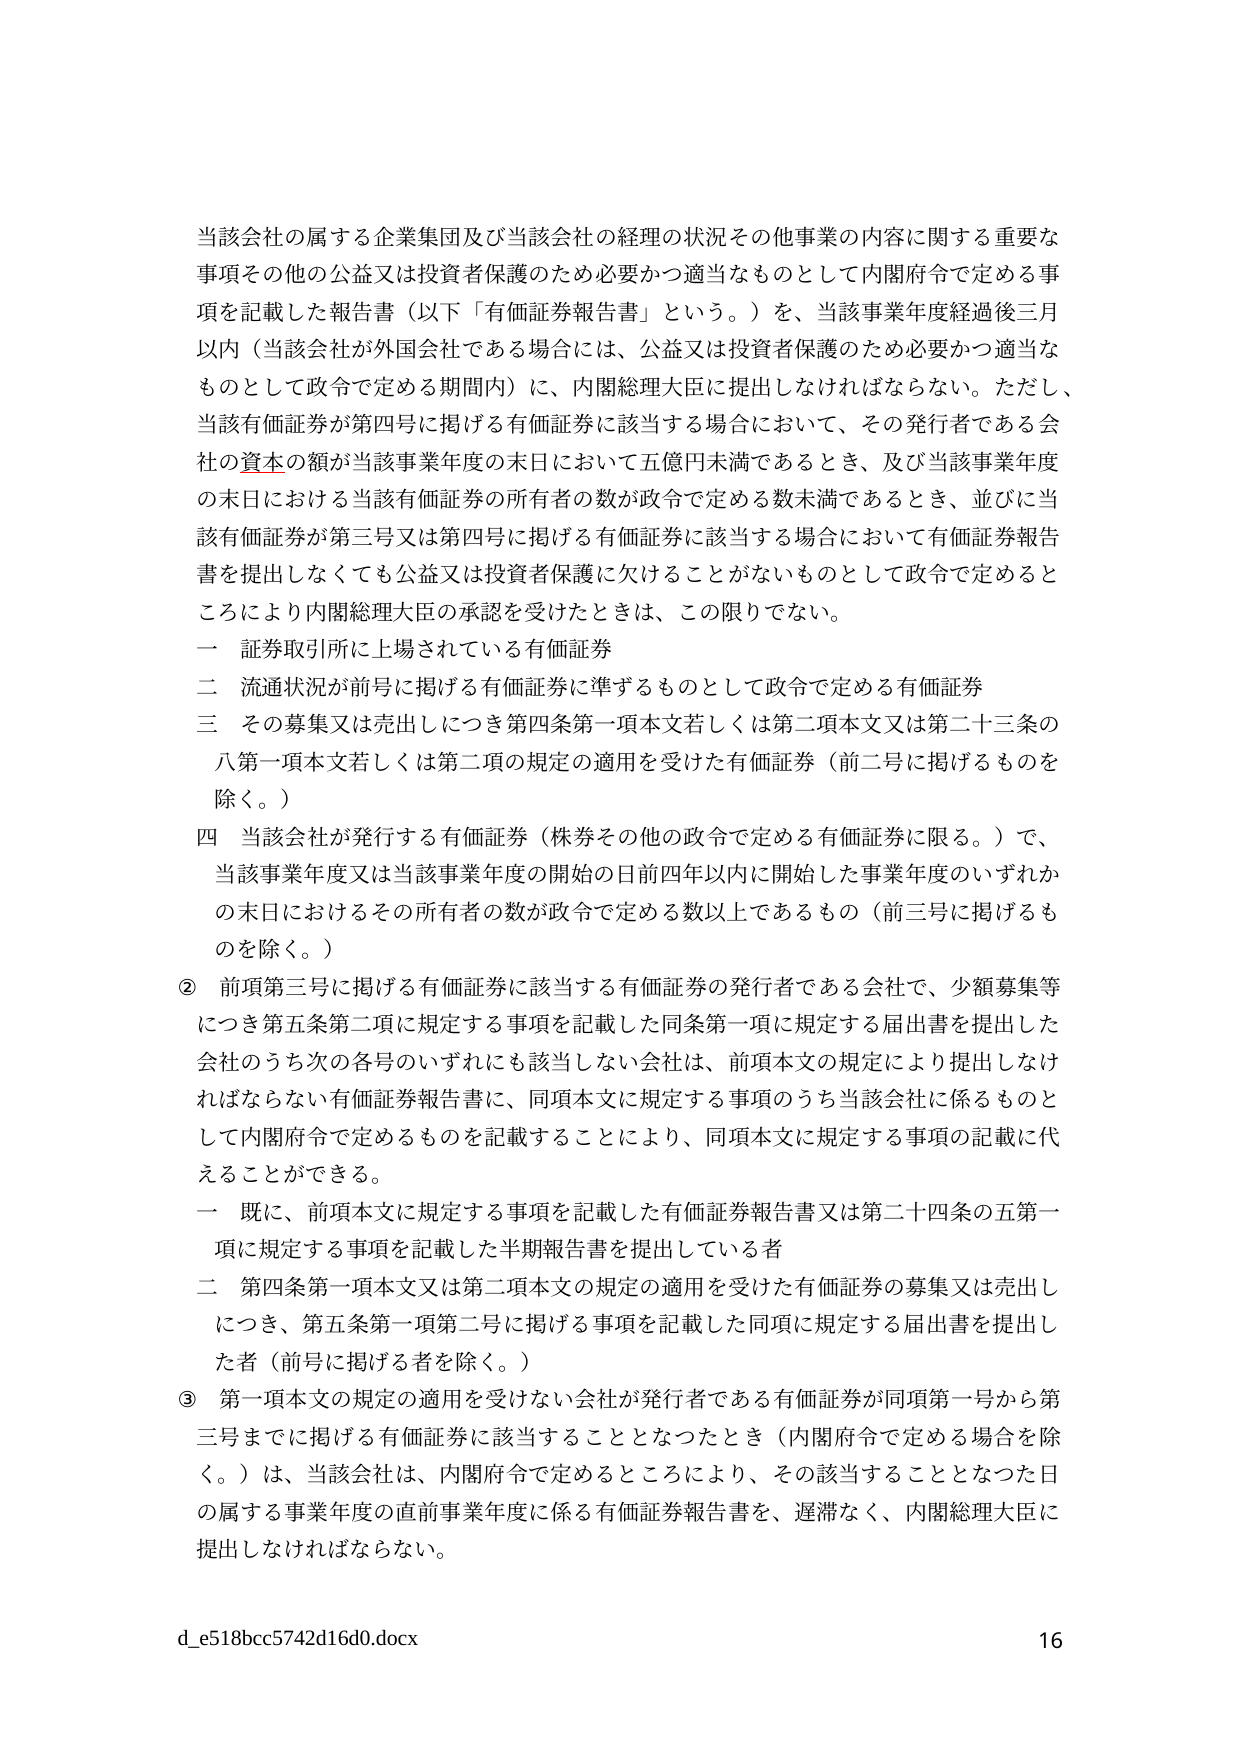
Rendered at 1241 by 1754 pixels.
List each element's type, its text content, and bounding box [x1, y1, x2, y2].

text 四 当該会社が発行する有価証券（株券その他の政令で定める有価証券に限る。）で、当該事業年度又は当該事業年度の開始の日前四年以内に開始した事業年度のいずれかの末日におけるその所有者の数が政令で定める数以上であるもの（前三号に掲げるものを除く。） [196, 817, 1063, 967]
text 三 その募集又は売出しにつき第四条第一項本文若しくは第二項本文又は第二十三条の八第一項本文若しくは第二項の規定の適用を受けた有価証券（前二号に掲げるものを除く。） [196, 704, 1063, 817]
text 一 既に、前項本文に規定する事項を記載した有価証券報告書又は第二十四条の五第一項に規定する事項を記載した半期報告書を提出している者 [196, 1192, 1063, 1267]
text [177, 217, 1063, 629]
text 一 証券取引所に上場されている有価証券 [196, 629, 1063, 667]
text ③ 第一項本文の規定の適用を受けない会社が発行者である有価証券が同項第一号から第三号までに掲げる有価証券に該当することとなつたとき（内閣府令で定める場合を除く。）は、当該会社は、内閣府令で定めるところにより、その該当することとなつた日の属する事業年度の直前事業年度に係る有価証券報告書を、遅滞なく、内閣総理大臣に提出しなければならない。 [177, 1379, 1063, 1567]
text 二 流通状況が前号に掲げる有価証券に準ずるものとして政令で定める有価証券 [196, 667, 1063, 704]
text ② 前項第三号に掲げる有価証券に該当する有価証券の発行者である会社で、少額募集等につき第五条第二項に規定する事項を記載した同条第一項に規定する届出書を提出した会社のうち次の各号のいずれにも該当しない会社は、前項本文の規定により提出しなければならない有価証券報告書に、同項本文に規定する事項のうち当該会社に係るものとして内閣府令で定めるものを記載することにより、同項本文に規定する事項の記載に代えることができる。 [177, 967, 1063, 1192]
text 二 第四条第一項本文又は第二項本文の規定の適用を受けた有価証券の募集又は売出しにつき、第五条第一項第二号に掲げる事項を記載した同項に規定する届出書を提出した者（前号に掲げる者を除く。） [196, 1267, 1063, 1379]
